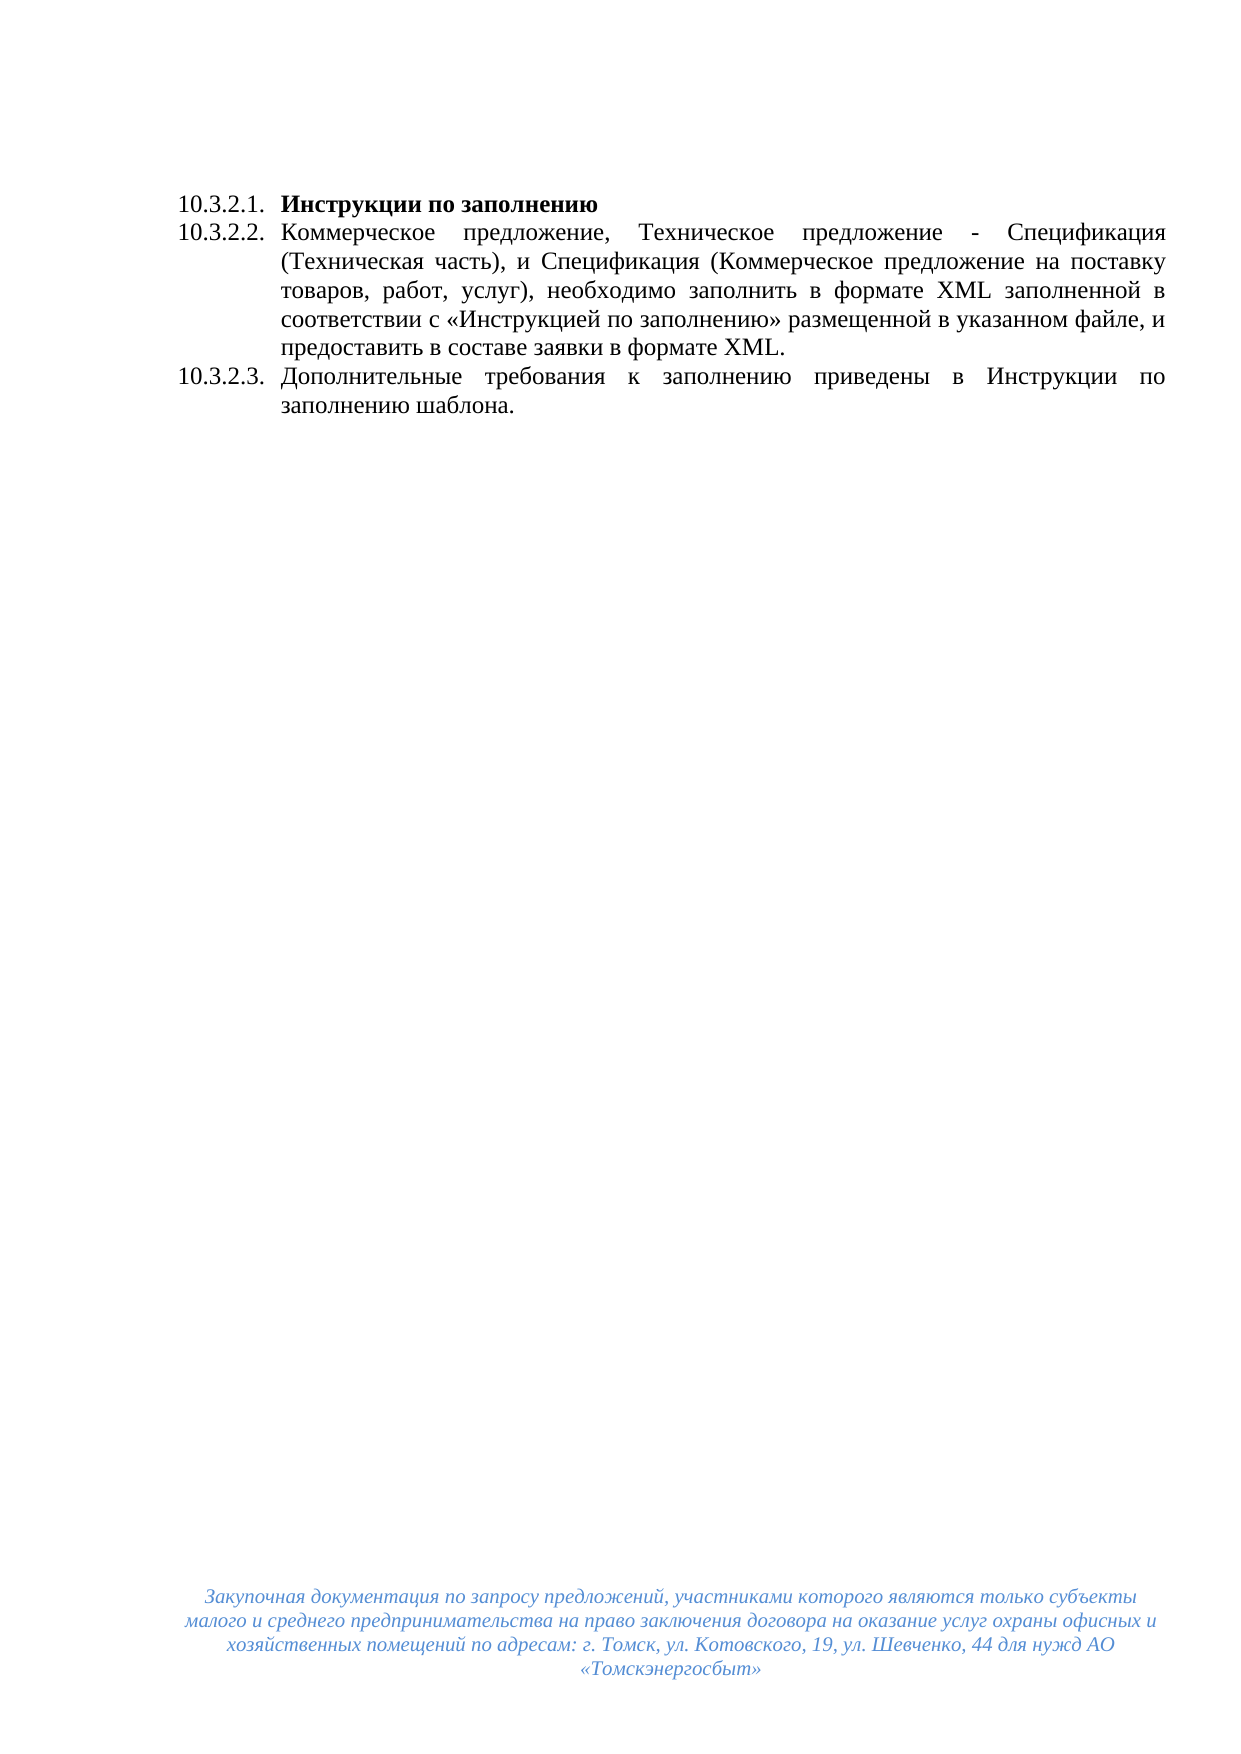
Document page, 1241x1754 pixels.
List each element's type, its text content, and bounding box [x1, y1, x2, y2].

list Дополнительные требования к заполнению приведены в Инструкции по заполнению шаблона. [177, 361, 1167, 419]
list Коммерческое предложение, Техническое предложение - Спецификация (Техническая часть), и Спецификация (Коммерческое предложение на поставку товаров, работ, услуг), необходимо заполнить в формате ХML заполненной в соответствии с «Инструкцией по заполнению» размещенной в указанном файле, и предоставить в составе заявки в формате XML. [177, 217, 1167, 361]
list Инструкции по заполнению [177, 189, 1167, 217]
